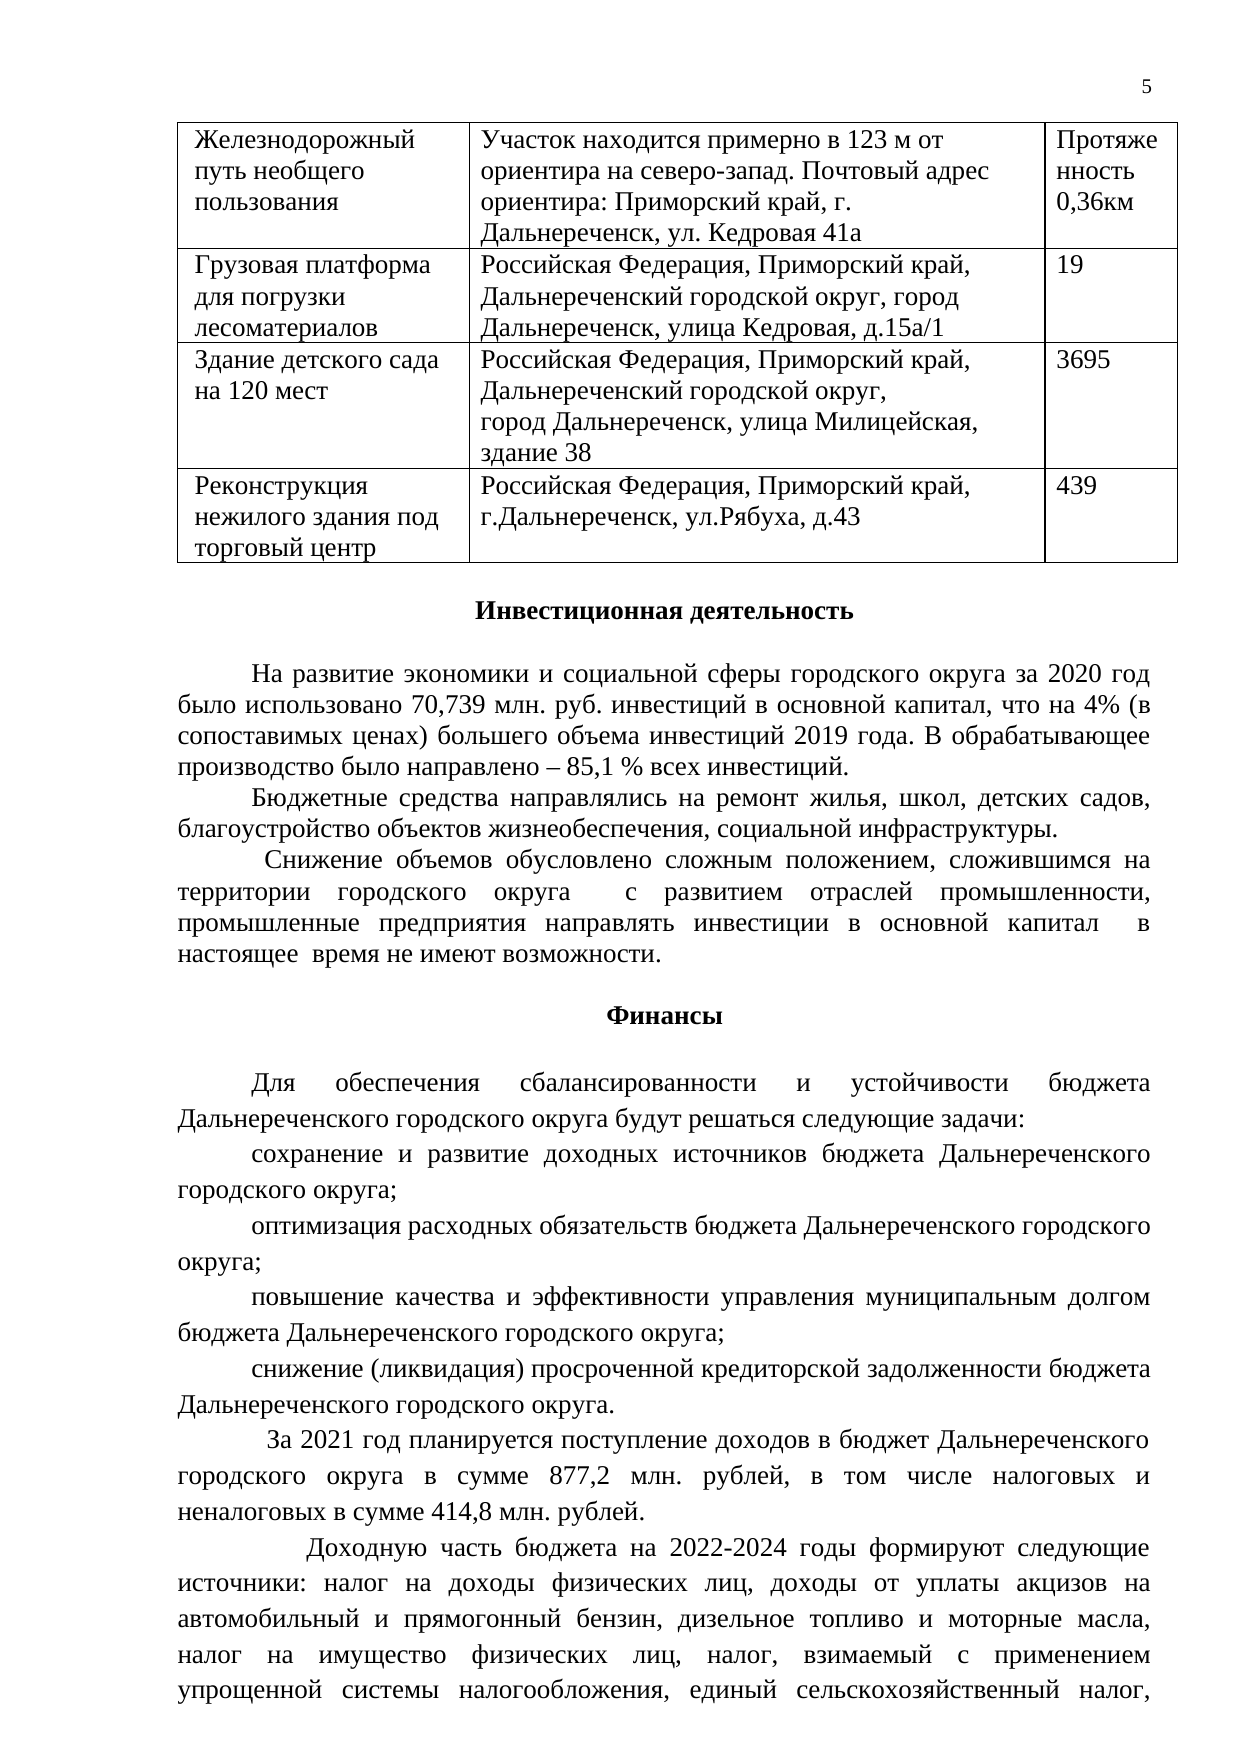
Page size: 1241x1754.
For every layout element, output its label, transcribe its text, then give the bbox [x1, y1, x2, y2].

table_cell 19 [1046, 249, 1177, 342]
table_cell Российская Федерация, Приморский край, г.Дальнереченск, ул.Рябуха, д.43 [470, 469, 1044, 562]
table_cell Грузовая платформа для погрузки лесоматериалов [178, 249, 469, 342]
table_cell 439 [1046, 469, 1177, 562]
text Бюджетные средства направлялись на ремонт жилья, школ, детских садов, благоустройство объектов жизнеобеспечения, социальной инфраструктуры. [177, 781, 1152, 843]
table_cell Здание детского сада на 120 мест [178, 343, 469, 468]
table_cell Российская Федерация, Приморский край, Дальнереченский городской округ, город Дальнереченск, улица Милицейская, здание 38 [470, 343, 1044, 468]
table_cell Реконструкция нежилого здания под торговый центр [178, 469, 469, 562]
text На развитие экономики и социальной сферы городского округа за 2020 год было использовано 70,739 млн. руб. инвестиций в основной капитал, что на 4% (в сопоставимых ценах) большего объема инвестиций 2019 года. В обрабатывающее производство было направлено – 85,1 % всех инвестиций. [177, 657, 1152, 781]
table_cell Железнодорожный путь необщего пользования [178, 123, 469, 248]
text Финансы [177, 999, 1152, 1030]
table_cell 3695 [1046, 343, 1177, 468]
text оптимизация расходных обязательств бюджета Дальнереченского городского округа; [177, 1209, 1152, 1276]
text Снижение объемов обусловлено сложным положением, сложившимся на территории городского округа с развитием отраслей промышленности, промышленные предприятия направлять инвестиции в основной капитал в настоящее время не имеют возможности. [177, 843, 1152, 968]
text За 2021 год планируется поступление доходов в бюджет Дальнереченского городского округа в сумме 877,2 млн. рублей, в том числе налоговых и неналоговых в сумме 414,8 млн. рублей. [177, 1423, 1152, 1526]
table_cell Протяженность 0,36км [1046, 123, 1177, 248]
text снижение (ликвидация) просроченной кредиторской задолженности бюджета Дальнереченского городского округа. [177, 1352, 1152, 1419]
table_cell Участок находится примерно в 123 м от ориентира на северо-запад. Почтовый адрес ориентира: Приморский край, г. Дальнереченск, ул. Кедровая 41а [470, 123, 1044, 248]
table_cell Российская Федерация, Приморский край, Дальнереченский городской округ, город Дальнереченск, улица Кедровая, д.15а/1 [470, 249, 1044, 342]
text Для обеспечения сбалансированности и устойчивости бюджета Дальнереченского городского округа будут решаться следующие задачи: [177, 1066, 1152, 1133]
text Инвестиционная деятельность [177, 594, 1152, 626]
text повышение качества и эффективности управления муниципальным долгом бюджета Дальнереченского городского округа; [177, 1281, 1152, 1347]
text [177, 1531, 1152, 1705]
text сохранение и развитие доходных источников бюджета Дальнереченского городского округа; [177, 1138, 1152, 1204]
